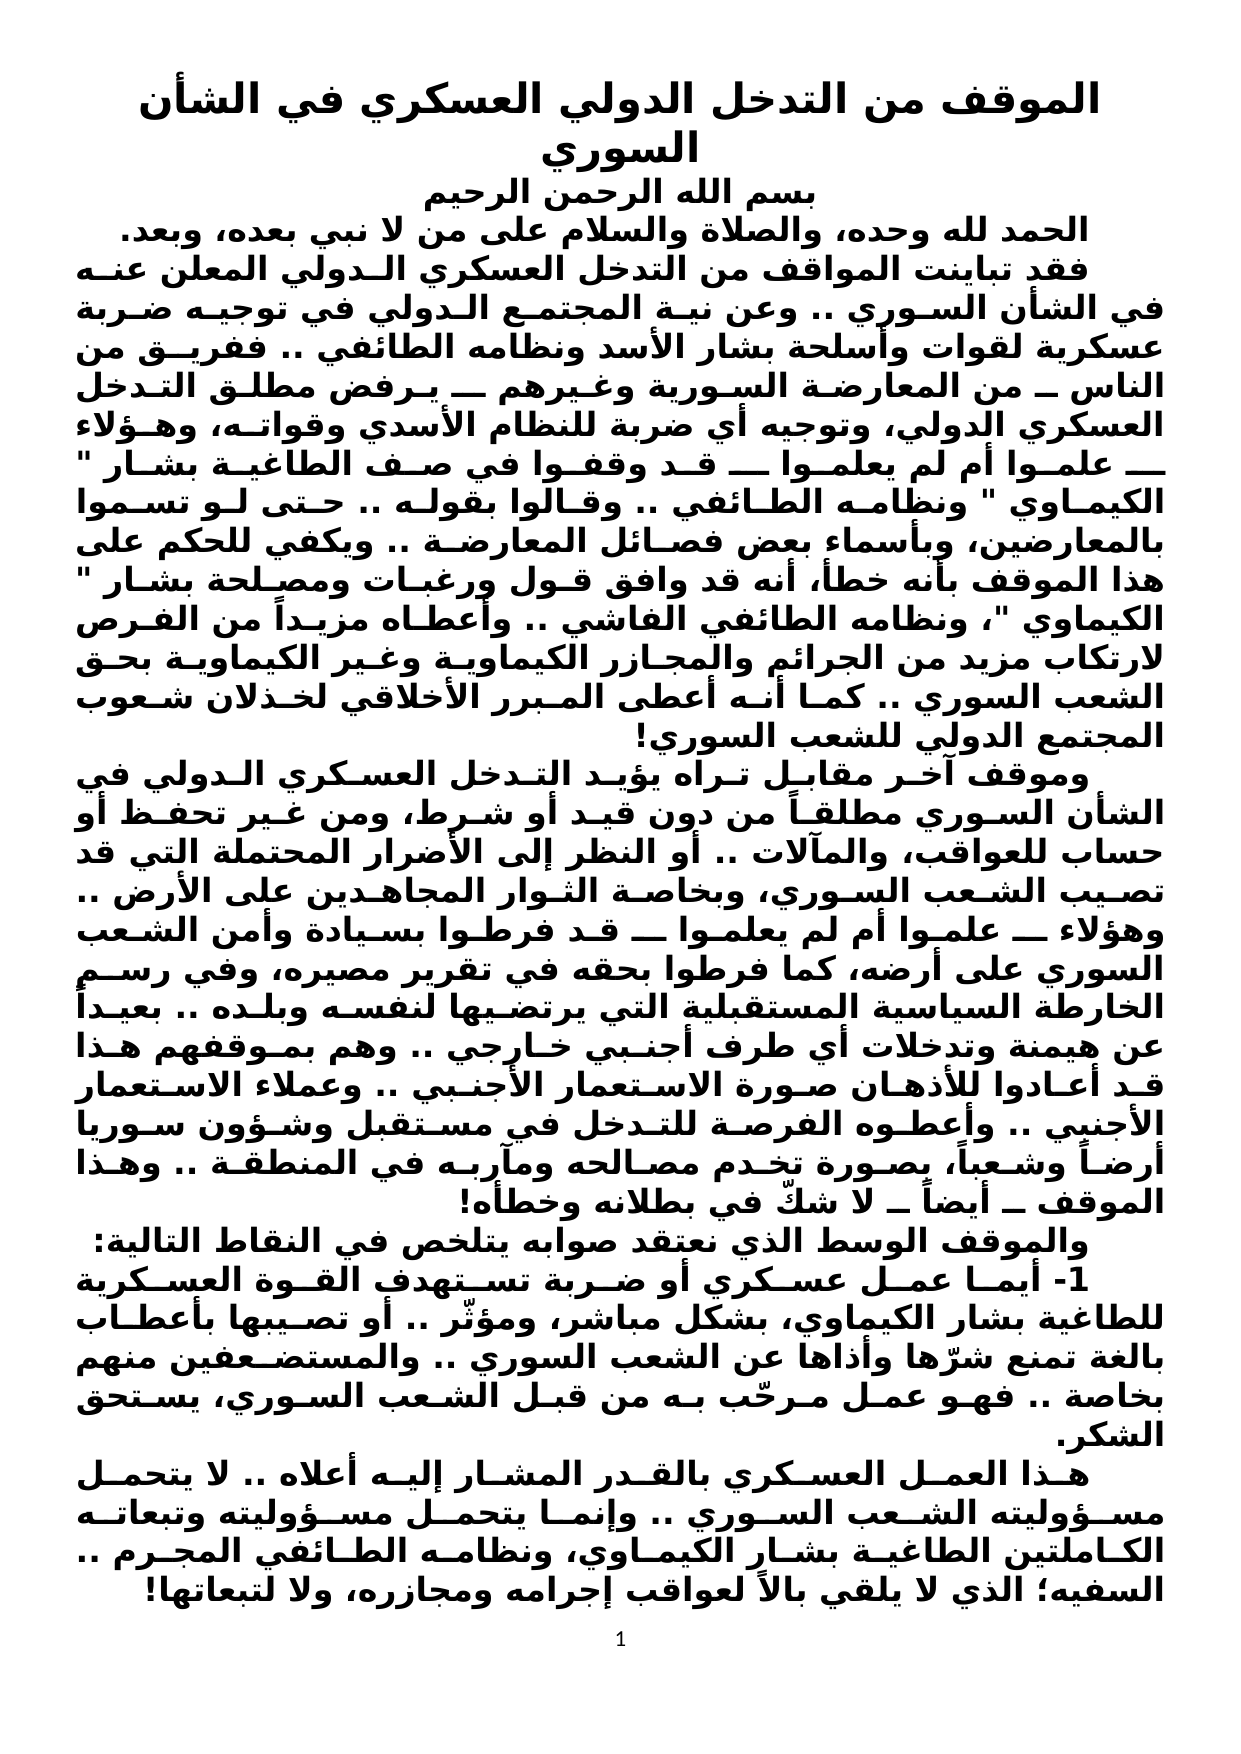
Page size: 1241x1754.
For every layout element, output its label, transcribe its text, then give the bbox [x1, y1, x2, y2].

text الموقف من التدخل الدولي العسكري في الشأن السوري [75, 75, 1165, 172]
text بسم الله الرحمن الرحيم [75, 172, 1165, 211]
text هذا العمل العسكري بالقدر المشار إليه أعلاه .. لا يتحمل مسؤوليته الشعب السوري .. وإنما يتحمل مسؤوليته وتبعاته الكاملتين الطاغية بشار الكيماوي، ونظامه الطائفي المجرم .. السفيه؛ الذي لا يلقي بالاً لعواقب إجرامه ومجازره، ولا لتبعاتها! [75, 1454, 1165, 1610]
text الحمد لله وحده، والصلاة والسلام على من لا نبي بعده، وبعد. [75, 211, 1165, 250]
text فقد تباينت المواقف من التدخل العسكري الدولي المعلن عنه في الشأن السوري .. وعن نية المجتمع الدولي في توجيه ضربة عسكرية لقوات وأسلحة بشار الأسد ونظامه الطائفي .. ففريق من الناس ــ من المعارضة السورية وغيرهم ــ يرفض مطلق التدخل العسكري الدولي، وتوجيه أي ضربة للنظام الأسدي وقواته، وهؤلاء ــ علموا أم لم يعلموا ــ قد وقفوا في صف الطاغية بشار " الكيماوي " ونظامه الطائفي .. وقالوا بقوله .. حتى لو تسموا بالمعارضين، وبأسماء بعض فصائل المعارضة .. ويكفي للحكم على هذا الموقف بأنه خطأ، أنه قد وافق قول ورغبات ومصلحة بشار " الكيماوي "، ونظامه الطائفي الفاشي .. وأعطاه مزيداً من الفرص لارتكاب مزيد من الجرائم والمجازر الكيماوية وغير الكيماوية بحق الشعب السوري .. كما أنه أعطى المبرر الأخلاقي لخذلان شعوب المجتمع الدولي للشعب السوري! [75, 250, 1165, 755]
text 1- أيما عمل عسكري أو ضربة تستهدف القوة العسكرية للطاغية بشار الكيماوي، بشكل مباشر، ومؤثّر .. أو تصيبها بأعطاب بالغة تمنع شرّها وأذاها عن الشعب السوري .. والمستضعفين منهم بخاصة .. فهو عمل مرحّب به من قبل الشعب السوري، يستحق الشكر. [75, 1260, 1165, 1454]
text وموقف آخر مقابل تراه يؤيد التدخل العسكري الدولي في الشأن السوري مطلقاً من دون قيد أو شرط، ومن غير تحفظ أو حساب للعواقب، والمآلات .. أو النظر إلى الأضرار المحتملة التي قد تصيب الشعب السوري، وبخاصة الثوار المجاهدين على الأرض .. وهؤلاء ــ علموا أم لم يعلموا ــ قد فرطوا بسيادة وأمن الشعب السوري على أرضه، كما فرطوا بحقه في تقرير مصيره، وفي رسم الخارطة السياسية المستقبلية التي يرتضيها لنفسه وبلده .. بعيداً عن هيمنة وتدخلات أي طرف أجنبي خارجي .. وهم بموقفهم هذا قد أعادوا للأذهان صورة الاستعمار الأجنبي .. وعملاء الاستعمار الأجنبي .. وأعطوه الفرصة للتدخل في مستقبل وشؤون سوريا أرضاً وشعباً، بصورة تخدم مصالحه ومآربه في المنطقة .. وهذا الموقف ــ أيضاً ــ لا شكّ في بطلانه وخطأه! [75, 755, 1165, 1221]
text والموقف الوسط الذي نعتقد صوابه يتلخص في النقاط التالية: [75, 1221, 1165, 1260]
